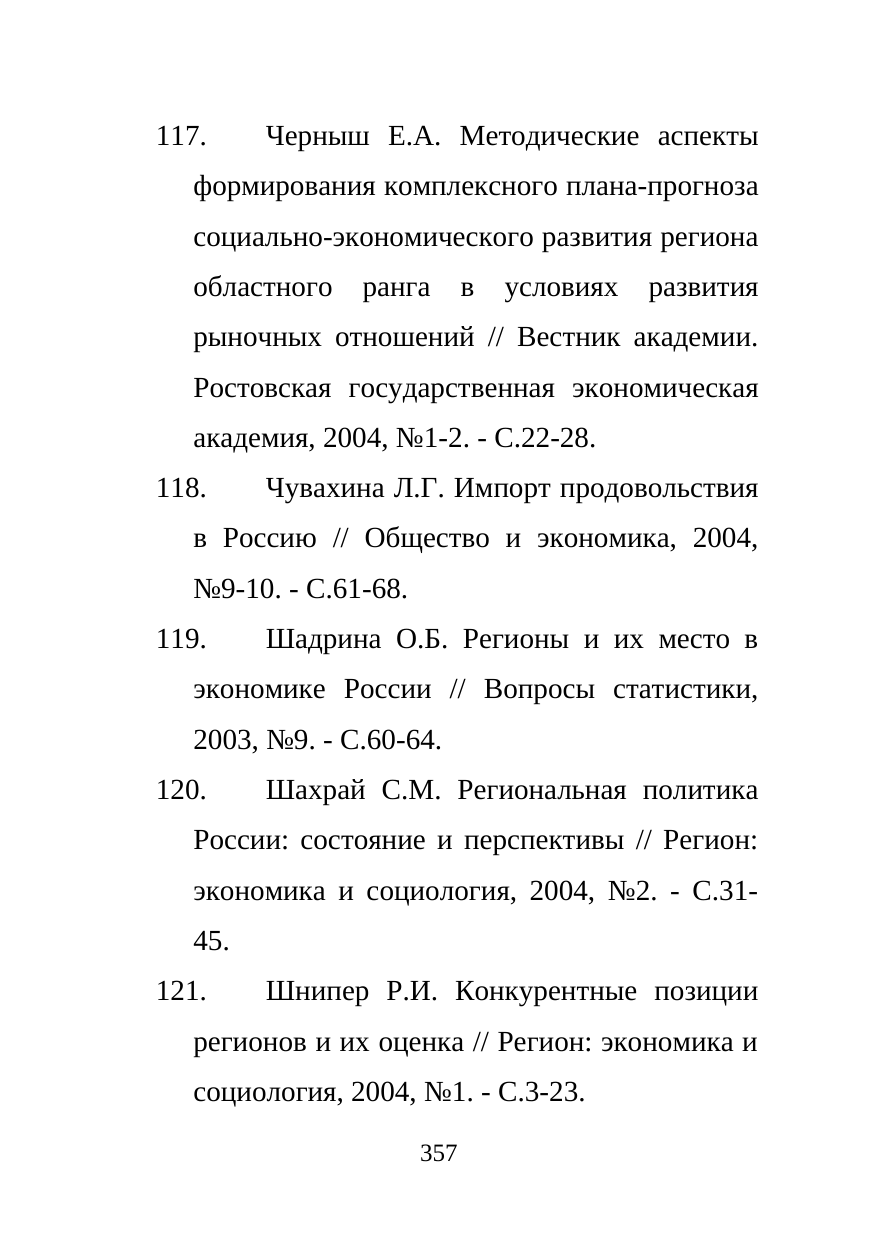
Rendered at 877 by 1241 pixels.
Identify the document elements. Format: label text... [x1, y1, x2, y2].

list Черныш Е.А. Методические аспекты формирования комплексного плана-прогноза социально-экономического развития региона областного ранга в условиях развития рыночных отношений // Вестник академии. Ростовская государственная экономическая академия, 2004, №1-2. - С.22-28. [156, 118, 759, 453]
list Шнипер Р.И. Конкурентные позиции регионов и их оценка // Регион: экономика и социология, 2004, №1. - С.3-23. [156, 973, 759, 1108]
list Шадрина О.Б. Регионы и их место в экономике России // Вопросы статистики, 2003, №9. - С.60-64. [156, 621, 759, 755]
list Шахрай С.М. Региональная политика России: состояние и перспективы // Регион: экономика и социология, 2004, №2. - С.31-45. [156, 772, 759, 957]
list Чувахина Л.Г. Импорт продовольствия в Россию // Общество и экономика, 2004, №9-10. - С.61-68. [156, 470, 759, 604]
